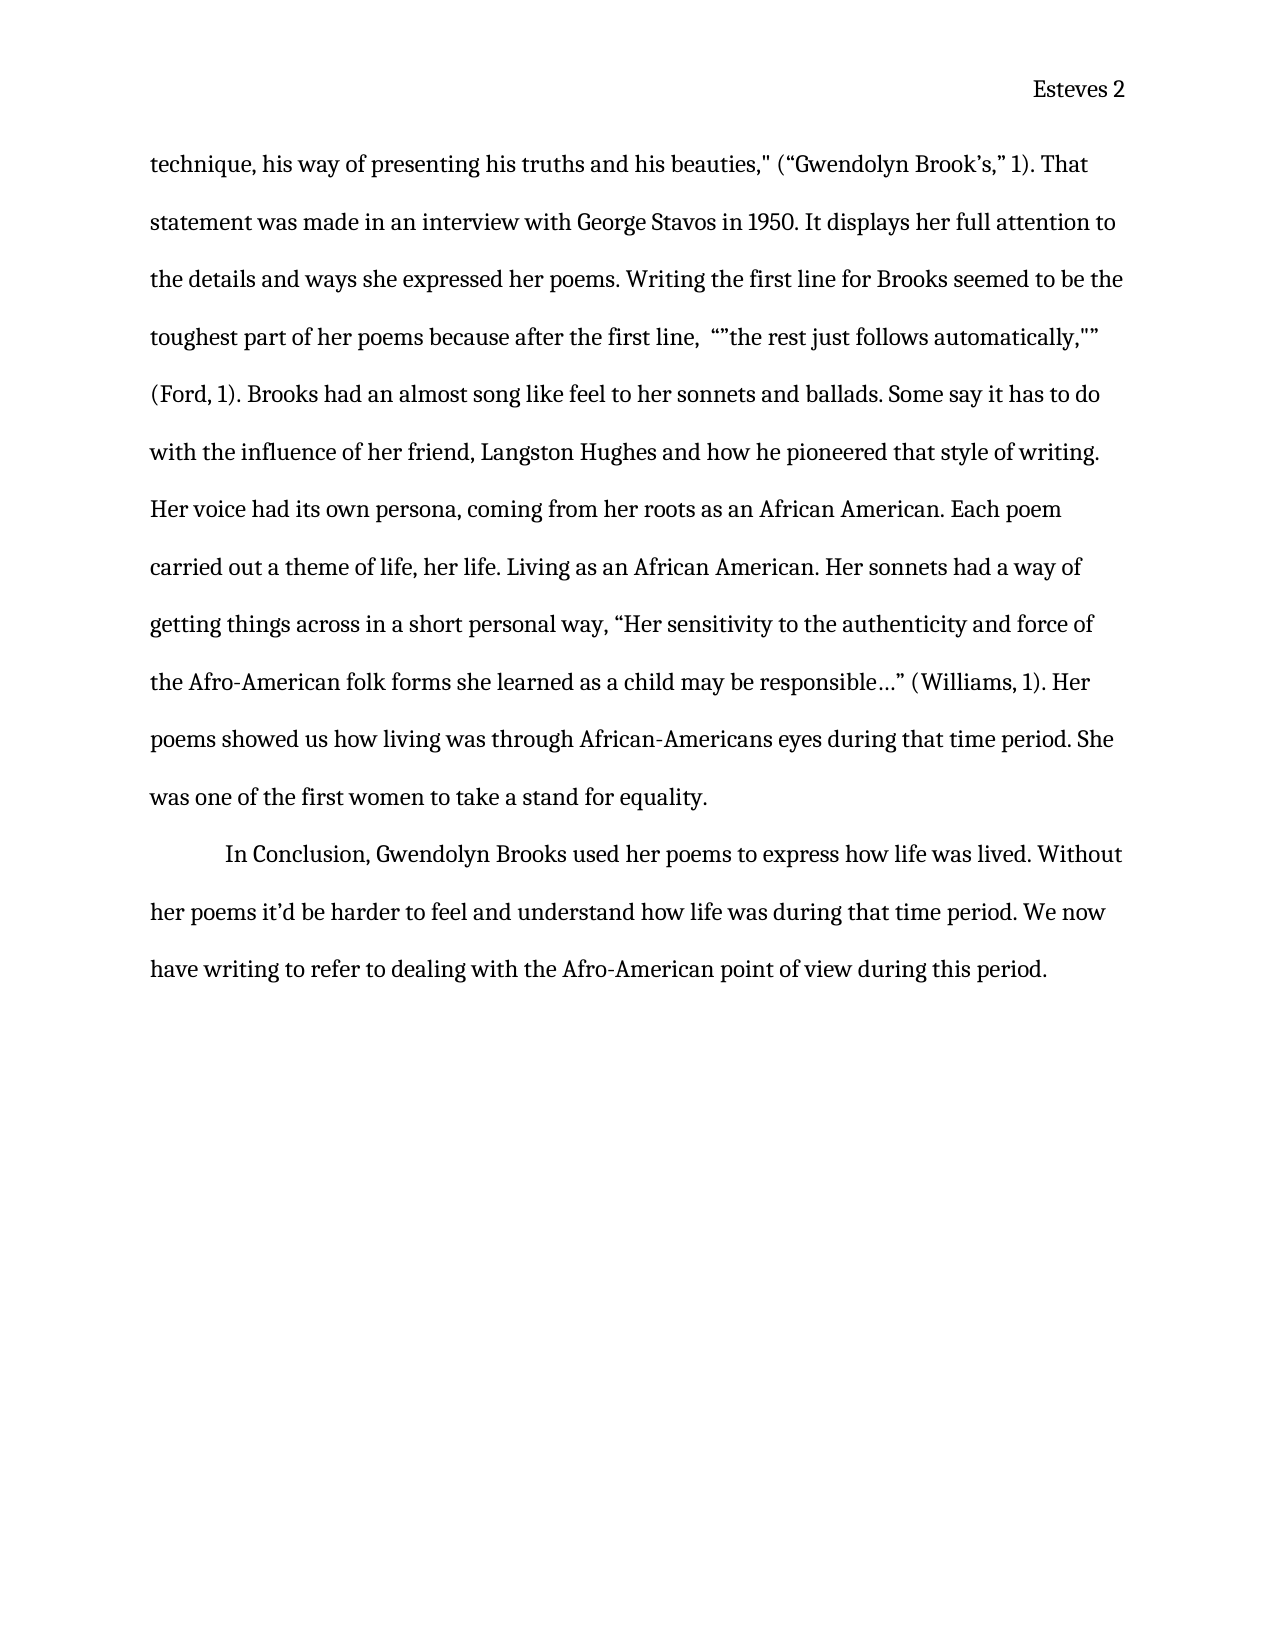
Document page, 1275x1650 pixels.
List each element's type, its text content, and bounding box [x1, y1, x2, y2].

text In Conclusion, Gwendolyn Brooks used her poems to express how life was lived. Without her poems it’d be harder to feel and understand how life was during that time period. We now have writing to refer to dealing with the Afro-American point of view during this period. [150, 840, 1125, 984]
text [150, 150, 1125, 811]
